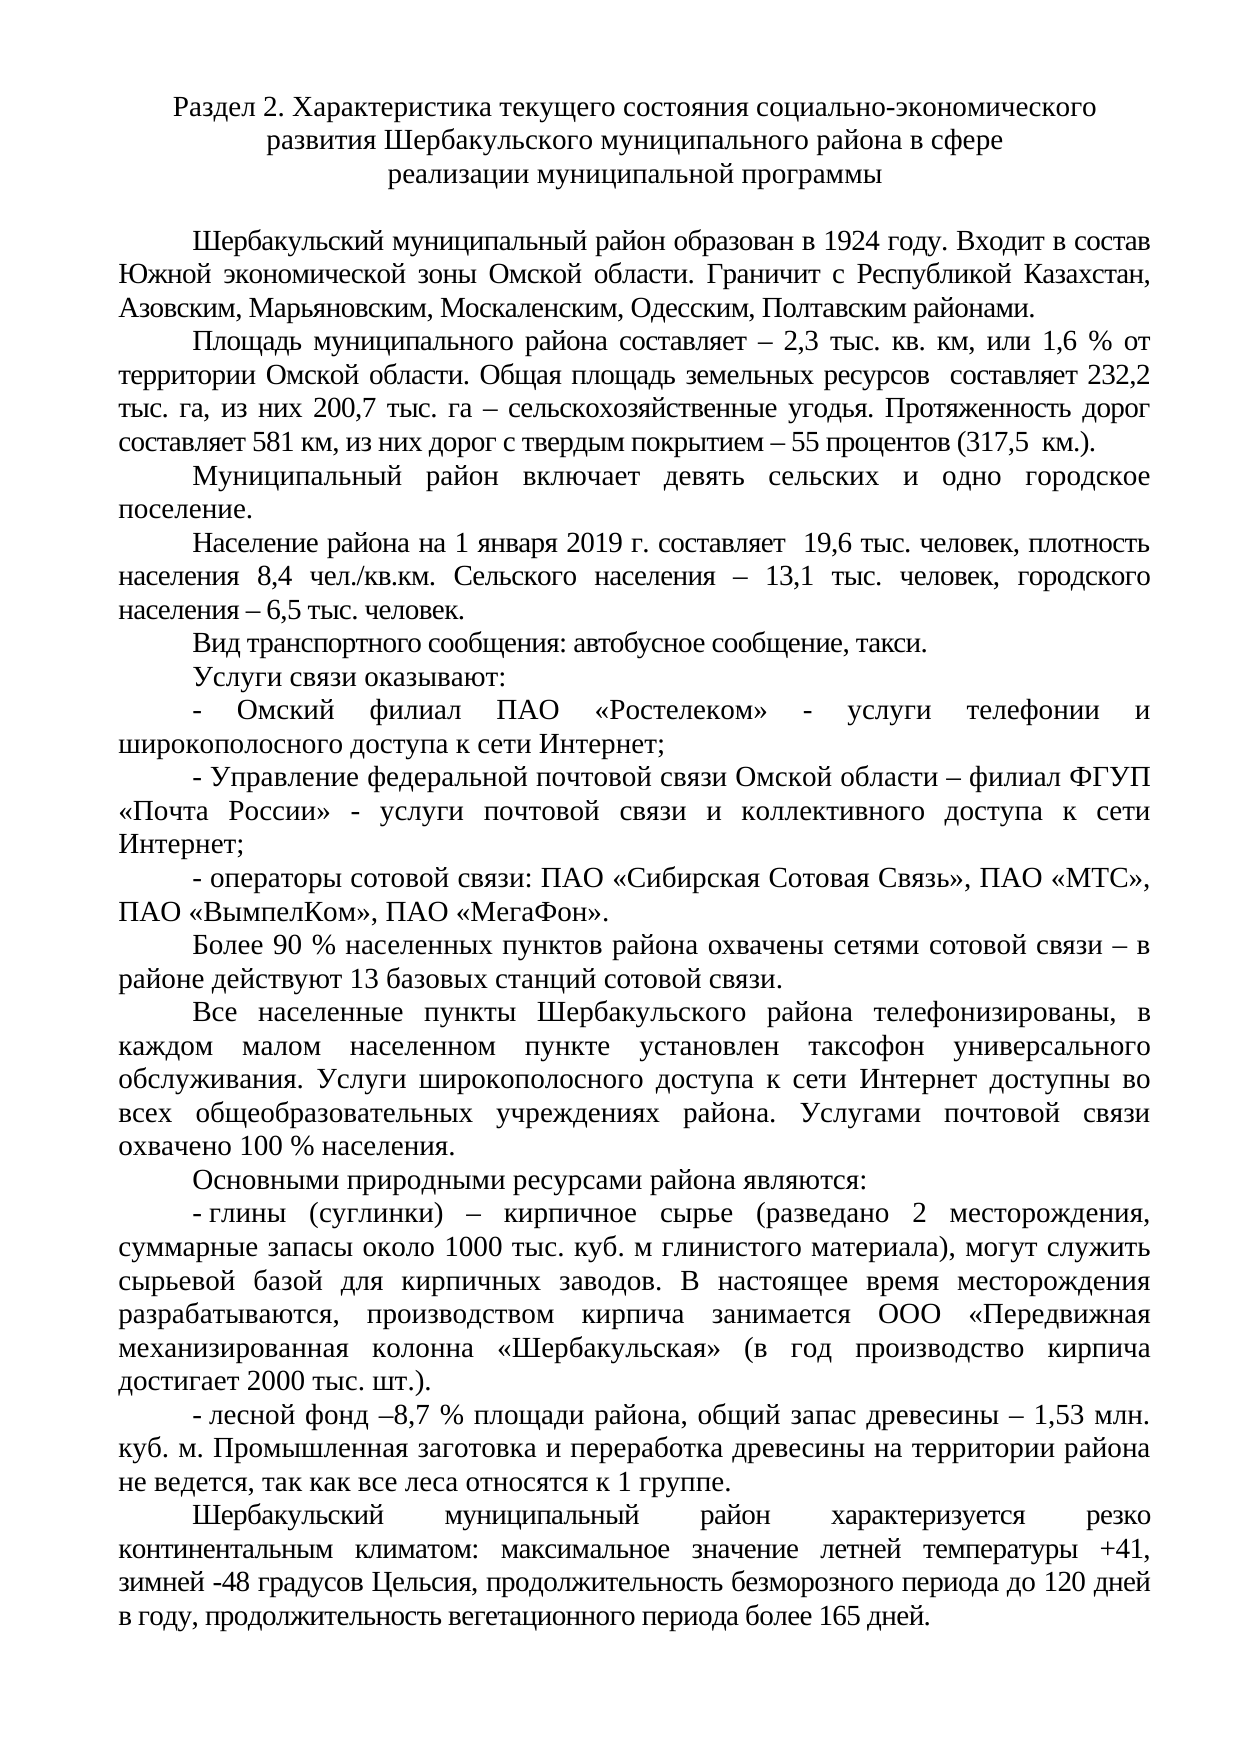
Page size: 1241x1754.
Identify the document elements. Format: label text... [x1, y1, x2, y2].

text - Омский филиал ПАО «Ростелеком» - услуги телефонии и широкополосного доступа к сети Интернет; [118, 692, 1152, 759]
text - операторы сотовой связи: ПАО «Сибирская Сотовая Связь», ПАО «МТС», ПАО «ВымпелКом», ПАО «МегаФон». [118, 860, 1152, 927]
list Раздел 2. Характеристика текущего состояния социально-экономического развития Шербакульского муниципального района в сфере [118, 89, 1152, 156]
text Более 90 % населенных пунктов района охвачены сетями сотовой связи – в районе действуют 13 базовых станций сотовой связи. [118, 927, 1152, 994]
text Площадь муниципального района составляет – 2,3 тыс. кв. км, или 1,6 % от территории Омской области. Общая площадь земельных ресурсов составляет 232,2 тыс. га, из них 200,7 тыс. га – сельскохозяйственные угодья. Протяженность дорог составляет 581 км, из них дорог с твердым покрытием – 55 процентов (317,5 км.). [118, 323, 1152, 458]
text Население района на 1 января 2019 г. составляет 19,6 тыс. человек, плотность населения 8,4 чел./кв.км. Сельского населения – 13,1 тыс. человек, городского населения – 6,5 тыс. человек. [118, 525, 1152, 625]
text Все населенные пункты Шербакульского района телефонизированы, в каждом малом населенном пункте установлен таксофон универсального обслуживания. Услуги широкополосного доступа к сети Интернет доступны во всех общеобразовательных учреждениях района. Услугами почтовой связи охвачено 100 % населения. [118, 994, 1152, 1162]
text Муниципальный район включает девять сельских и одно городское поселение. [118, 458, 1152, 525]
list реализации муниципальной программы [118, 156, 1152, 189]
text Услуги связи оказывают: [118, 659, 1152, 692]
subtitle - лесной фонд –8,7 % площади района, общий запас древесины – 1,53 млн. куб. м. Промышленная заготовка и переработка древесины на территории района не ведется, так как все леса относятся к 1 группе. [118, 1397, 1152, 1497]
text - глины (суглинки) – кирпичное сырье (разведано 2 месторождения, суммарные запасы около 1000 тыс. куб. м глинистого материала), могут служить сырьевой базой для кирпичных заводов. В настоящее время месторождения разрабатываются, производством кирпича занимается ООО «Передвижная механизированная колонна «Шербакульская» (в год производство кирпича достигает 2000 тыс. шт.). [118, 1196, 1152, 1397]
text Шербакульский муниципальный район образован в 1924 году. Входит в состав Южной экономической зоны Омской области. Граничит с Республикой Казахстан, Азовским, Марьяновским, Москаленским, Одесским, Полтавским районами. [118, 223, 1152, 323]
text - Управление федеральной почтовой связи Омской области – филиал ФГУП «Почта России» - услуги почтовой связи и коллективного доступа к сети Интернет; [118, 759, 1152, 860]
text Вид транспортного сообщения: автобусное сообщение, такси. [118, 625, 1152, 659]
subtitle Основными природными ресурсами района являются: [118, 1162, 1152, 1196]
text Шербакульский муниципальный район характеризуется резко континентальным климатом: максимальное значение летней температуры +41, зимней -48 градусов Цельсия, продолжительность безморозного периода до 120 дней в году, продолжительность вегетационного периода более 165 дней. [118, 1497, 1152, 1632]
